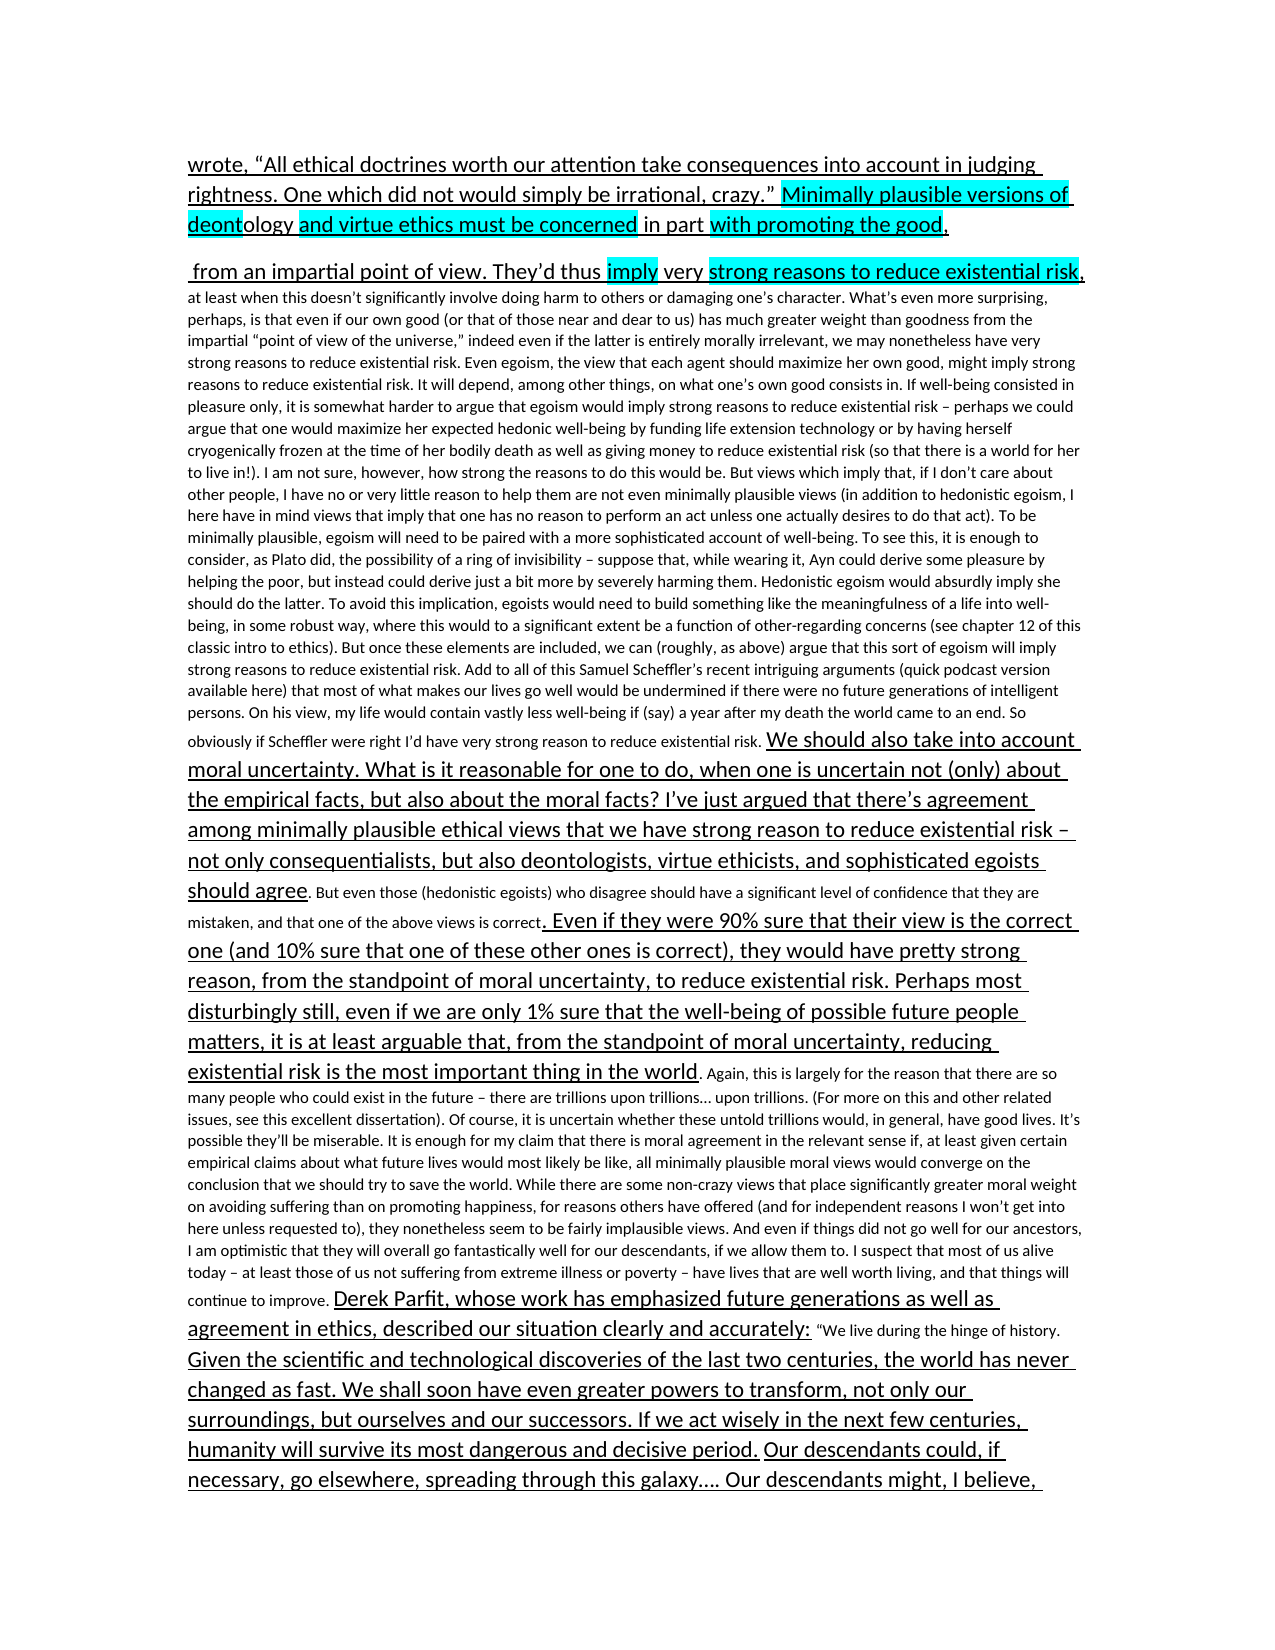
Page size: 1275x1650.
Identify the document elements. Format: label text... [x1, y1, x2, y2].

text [187, 150, 1087, 238]
